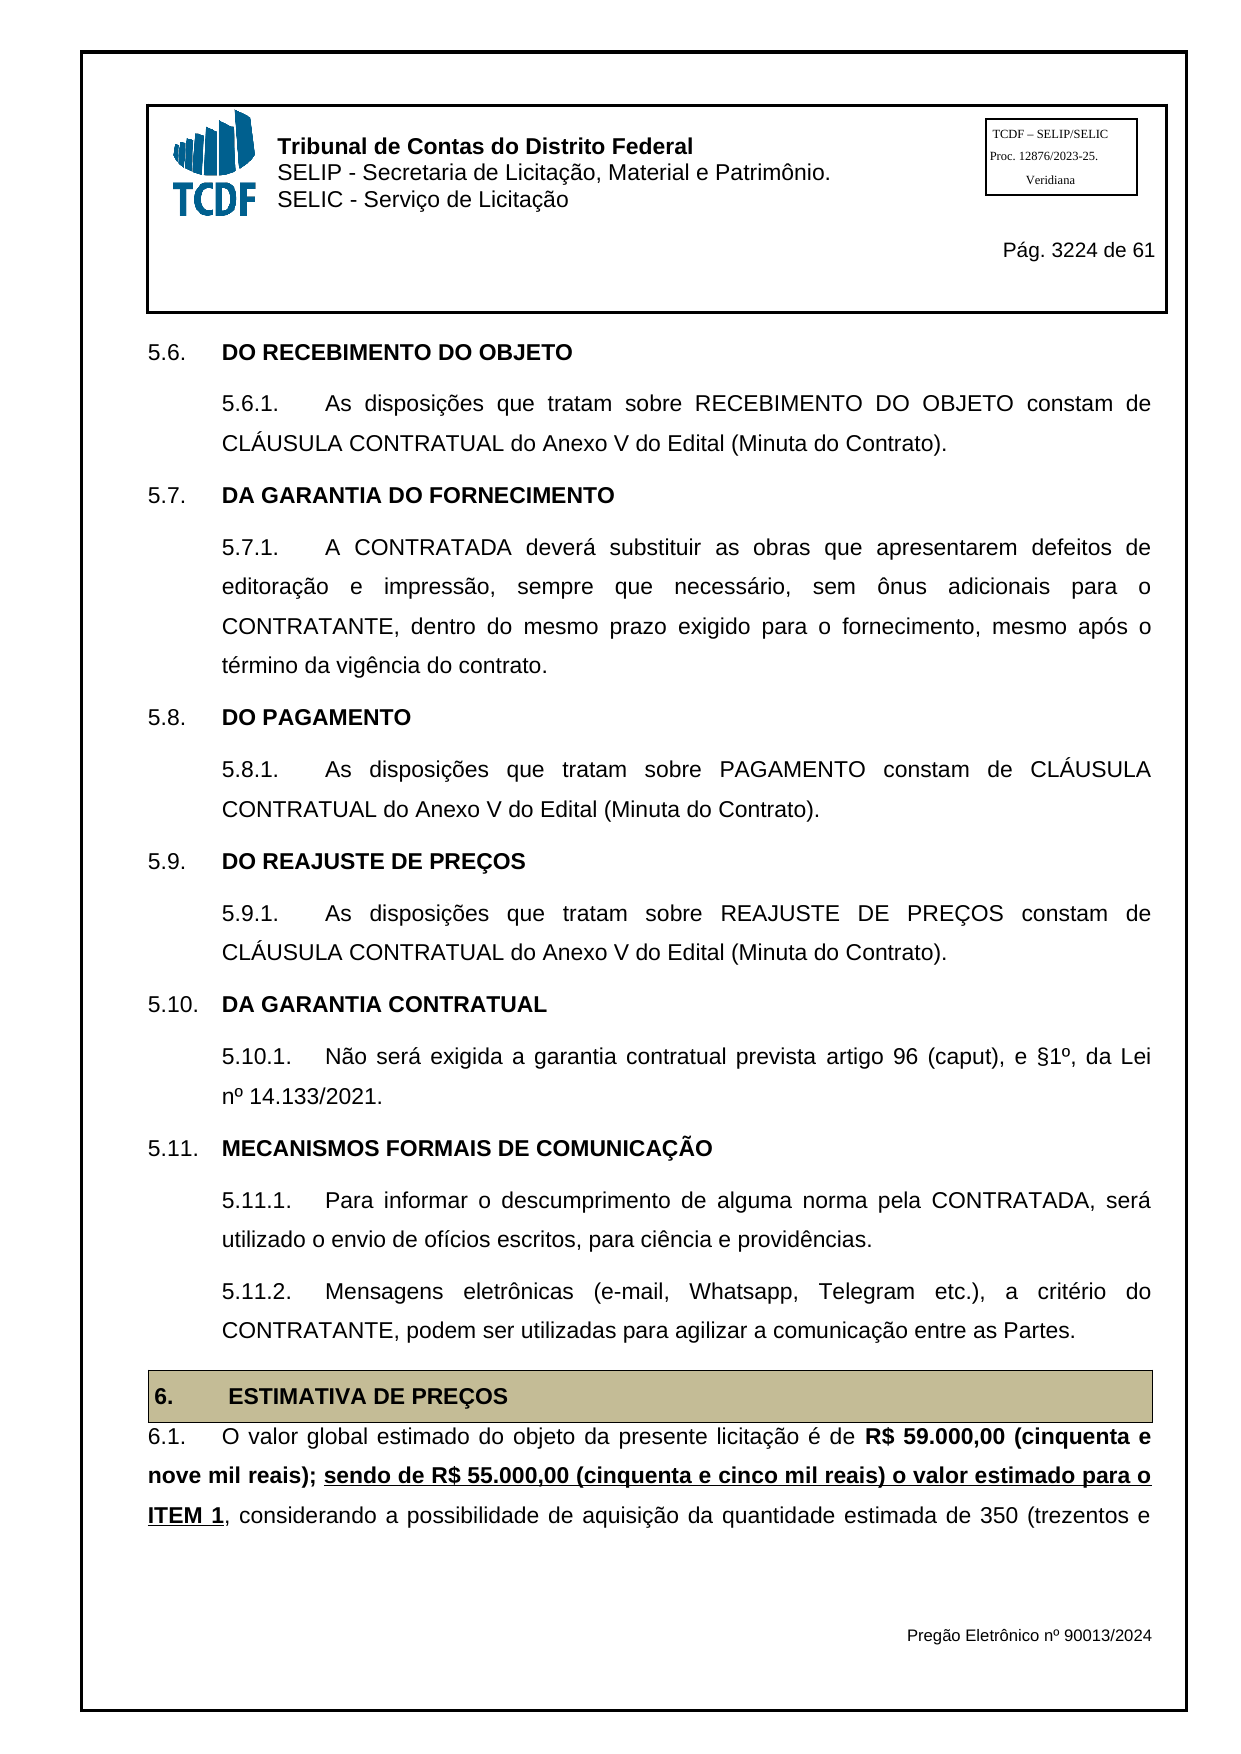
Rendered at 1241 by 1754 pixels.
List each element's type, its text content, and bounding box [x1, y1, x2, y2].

list A CONTRATADA deverá substituir as obras que apresentarem defeitos de editoração e impressão, sempre que necessário, sem ônus adicionais para o CONTRATANTE, dentro do mesmo prazo exigido para o fornecimento, mesmo após o término da vigência do contrato. [222, 534, 1152, 679]
list As disposições que tratam sobre REAJUSTE DE PREÇOS constam de CLÁUSULA CONTRATUAL do Anexo V do Edital (Minuta do Contrato). [222, 900, 1152, 966]
list Para informar o descumprimento de alguma norma pela CONTRATADA, será utilizado o envio de ofícios escritos, para ciência e providências. [222, 1187, 1152, 1252]
list DA GARANTIA CONTRATUAL [148, 991, 1152, 1017]
list As disposições que tratam sobre PAGAMENTO constam de CLÁUSULA CONTRATUAL do Anexo V do Edital (Minuta do Contrato). [222, 756, 1152, 822]
table_header ESTIMATIVA DE PREÇOS [149, 1371, 1152, 1422]
list DO RECEBIMENTO DO OBJETO [148, 338, 1152, 365]
list DA GARANTIA DO FORNECIMENTO [148, 482, 1152, 508]
list As disposições que tratam sobre RECEBIMENTO DO OBJETO constam de CLÁUSULA CONTRATUAL do Anexo V do Edital (Minuta do Contrato). [222, 390, 1152, 456]
list Não será exigida a garantia contratual prevista artigo 96 (caput), e §1º, da Lei nº 14.133/2021. [222, 1043, 1152, 1109]
list Mensagens eletrônicas (e-mail, Whatsapp, Telegram etc.), a critério do CONTRATANTE, podem ser utilizadas para agilizar a comunicação entre as Partes. [222, 1278, 1152, 1344]
list DO REAJUSTE DE PREÇOS [148, 848, 1152, 874]
list DO PAGAMENTO [148, 704, 1152, 731]
picture [158, 107, 270, 218]
list MECANISMOS FORMAIS DE COMUNICAÇÃO [148, 1134, 1152, 1161]
